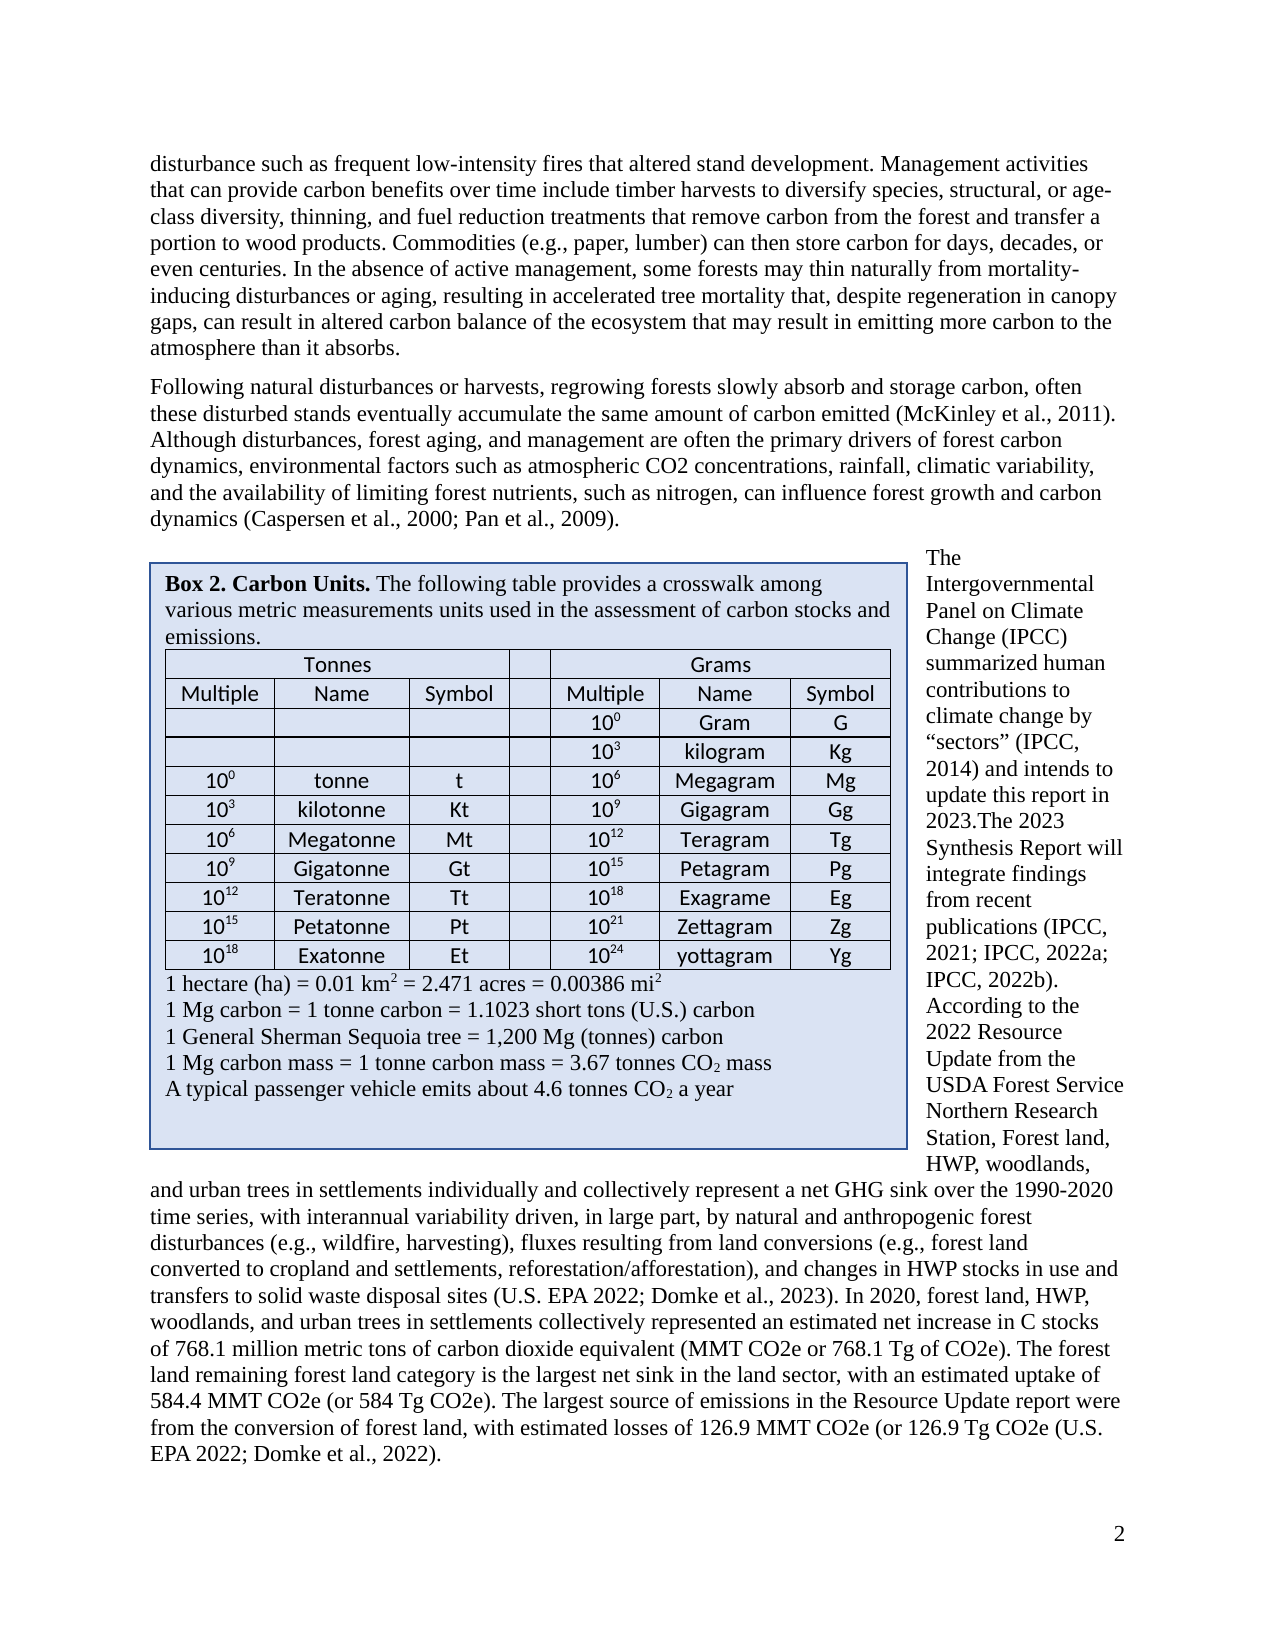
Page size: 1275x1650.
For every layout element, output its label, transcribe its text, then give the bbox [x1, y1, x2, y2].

text The Intergovernmental Panel on Climate Change (IPCC) summarized human contributions to climate change by “sectors” (IPCC, 2014) and intends to update this report in 2023.The 2023 Synthesis Report will integrate findings from recent publications (IPCC, 2021; IPCC, 2022a; IPCC, 2022b). According to the 2022 Resource Update from the USDA Forest Service Northern Research Station, Forest land, HWP, woodlands, and urban trees in settlements individually and collectively represent a net GHG sink over the 1990-2020 time series, with interannual variability driven, in large part, by natural and anthropogenic forest disturbances (e.g., wildfire, harvesting), fluxes resulting from land conversions (e.g., forest land converted to cropland and settlements, reforestation/afforestation), and changes in HWP stocks in use and transfers to solid waste disposal sites (U.S. EPA 2022; Domke et al., 2023). In 2020, forest land, HWP, woodlands, and urban trees in settlements collectively represented an estimated net increase in C stocks of 768.1 million metric tons of carbon dioxide equivalent (MMT CO2e or 768.1 Tg of CO2e). The forest land remaining forest land category is the largest net sink in the land sector, with an estimated uptake of 584.4 MMT CO2e (or 584 Tg CO2e). The largest source of emissions in the Resource Update report were from the conversion of forest land, with estimated losses of 126.9 MMT CO2e (or 126.9 Tg CO2e (U.S. EPA 2022; Domke et al., 2022). [150, 544, 1125, 1466]
text Following natural disturbances or harvests, regrowing forests slowly absorb and storage carbon, often these disturbed stands eventually accumulate the same amount of carbon emitted (McKinley et al., 2011). Although disturbances, forest aging, and management are often the primary drivers of forest carbon dynamics, environmental factors such as atmospheric CO2 concentrations, rainfall, climatic variability, and the availability of limiting forest nutrients, such as nitrogen, can influence forest growth and carbon dynamics (Caspersen et al., 2000; Pan et al., 2009). [150, 373, 1125, 531]
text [150, 150, 1125, 361]
